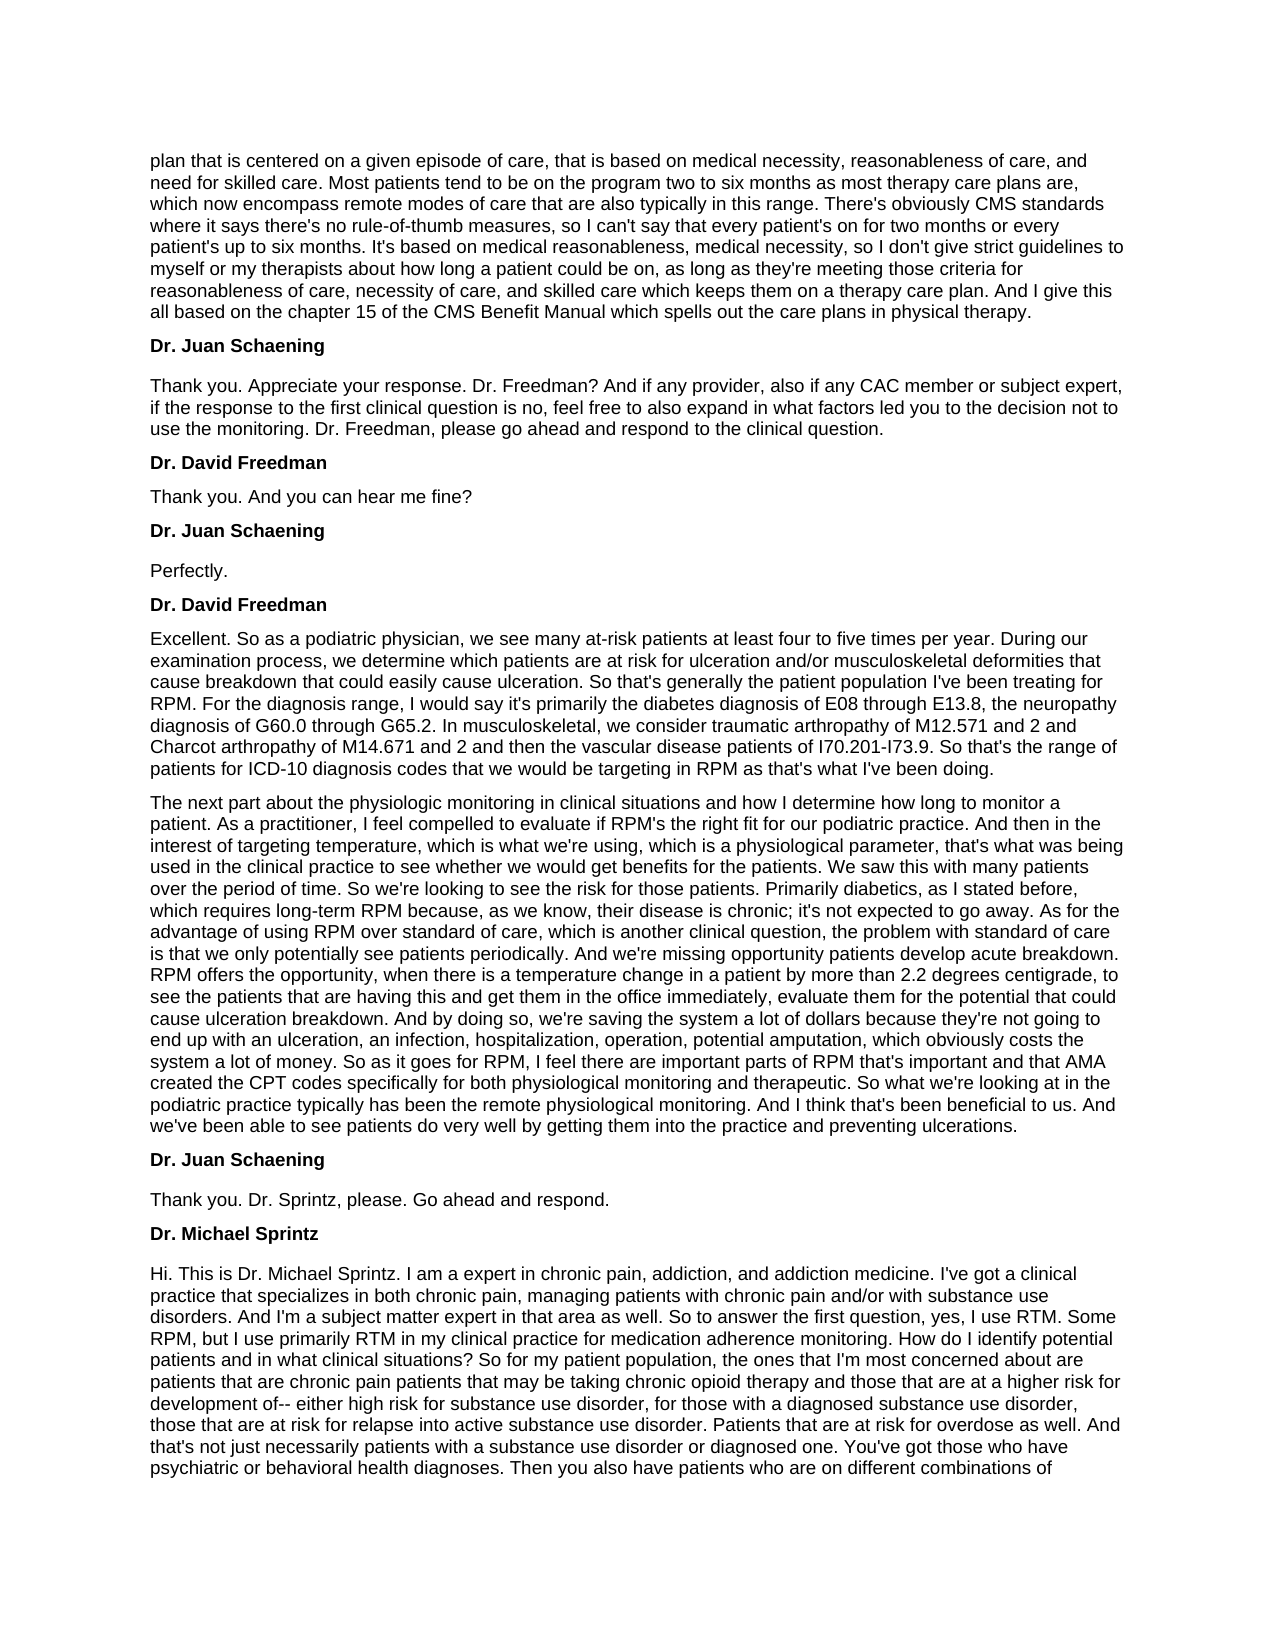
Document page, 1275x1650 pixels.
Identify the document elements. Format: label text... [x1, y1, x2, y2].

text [150, 1263, 1125, 1479]
text Thank you. Appreciate your response. Dr. Freedman? And if any provider, also if any CAC member or subject expert, if the response to the first clinical question is no, feel free to also expand in what factors led you to the decision not to use the monitoring. Dr. Freedman, please go ahead and respond to the clinical question. [150, 375, 1125, 439]
text Dr. David Freedman [150, 452, 1125, 474]
text Excellent. So as a podiatric physician, we see many at-risk patients at least four to five times per year. During our examination process, we determine which patients are at risk for ulceration and/or musculoskeletal deformities that cause breakdown that could easily cause ulceration. So that's generally the patient population I've been treating for RPM. For the diagnosis range, I would say it's primarily the diabetes diagnosis of E08 through E13.8, the neuropathy diagnosis of G60.0 through G65.2. In musculoskeletal, we consider traumatic arthropathy of M12.571 and 2 and Charcot arthropathy of M14.671 and 2 and then the vascular disease patients of I70.201-I73.9. So that's the range of patients for ICD-10 diagnosis codes that we would be targeting in RPM as that's what I've been doing. [150, 628, 1125, 779]
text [150, 150, 1125, 322]
text The next part about the physiologic monitoring in clinical situations and how I determine how long to monitor a patient. As a practitioner, I feel compelled to evaluate if RPM's the right fit for our podiatric practice. And then in the interest of targeting temperature, which is what we're using, which is a physiological parameter, that's what was being used in the clinical practice to see whether we would get benefits for the patients. We saw this with many patients over the period of time. So we're looking to see the risk for those patients. Primarily diabetics, as I stated before, which requires long-term RPM because, as we know, their disease is chronic; it's not expected to go away. As for the advantage of using RPM over standard of care, which is another clinical question, the problem with standard of care is that we only potentially see patients periodically. And we're missing opportunity patients develop acute breakdown. RPM offers the opportunity, when there is a temperature change in a patient by more than 2.2 degrees centigrade, to see the patients that are having this and get them in the office immediately, evaluate them for the potential that could cause ulceration breakdown. And by doing so, we're saving the system a lot of dollars because they're not going to end up with an ulceration, an infection, hospitalization, operation, potential amputation, which obviously costs the system a lot of money. So as it goes for RPM, I feel there are important parts of RPM that's important and that AMA created the CPT codes specifically for both physiological monitoring and therapeutic. So what we're looking at in the podiatric practice typically has been the remote physiological monitoring. And I think that's been beneficial to us. And we've been able to see patients do very well by getting them into the practice and preventing ulcerations. [150, 792, 1125, 1137]
text Dr. Juan Schaening [150, 335, 1125, 357]
text Thank you. And you can hear me fine? [150, 486, 1125, 508]
text Dr. Juan Schaening [150, 520, 1125, 542]
text Perfectly. [150, 560, 1125, 582]
text Thank you. Dr. Sprintz, please. Go ahead and respond. [150, 1189, 1125, 1211]
text Dr. Juan Schaening [150, 1149, 1125, 1171]
text Dr. Michael Sprintz [150, 1223, 1125, 1245]
text Dr. David Freedman [150, 594, 1125, 616]
